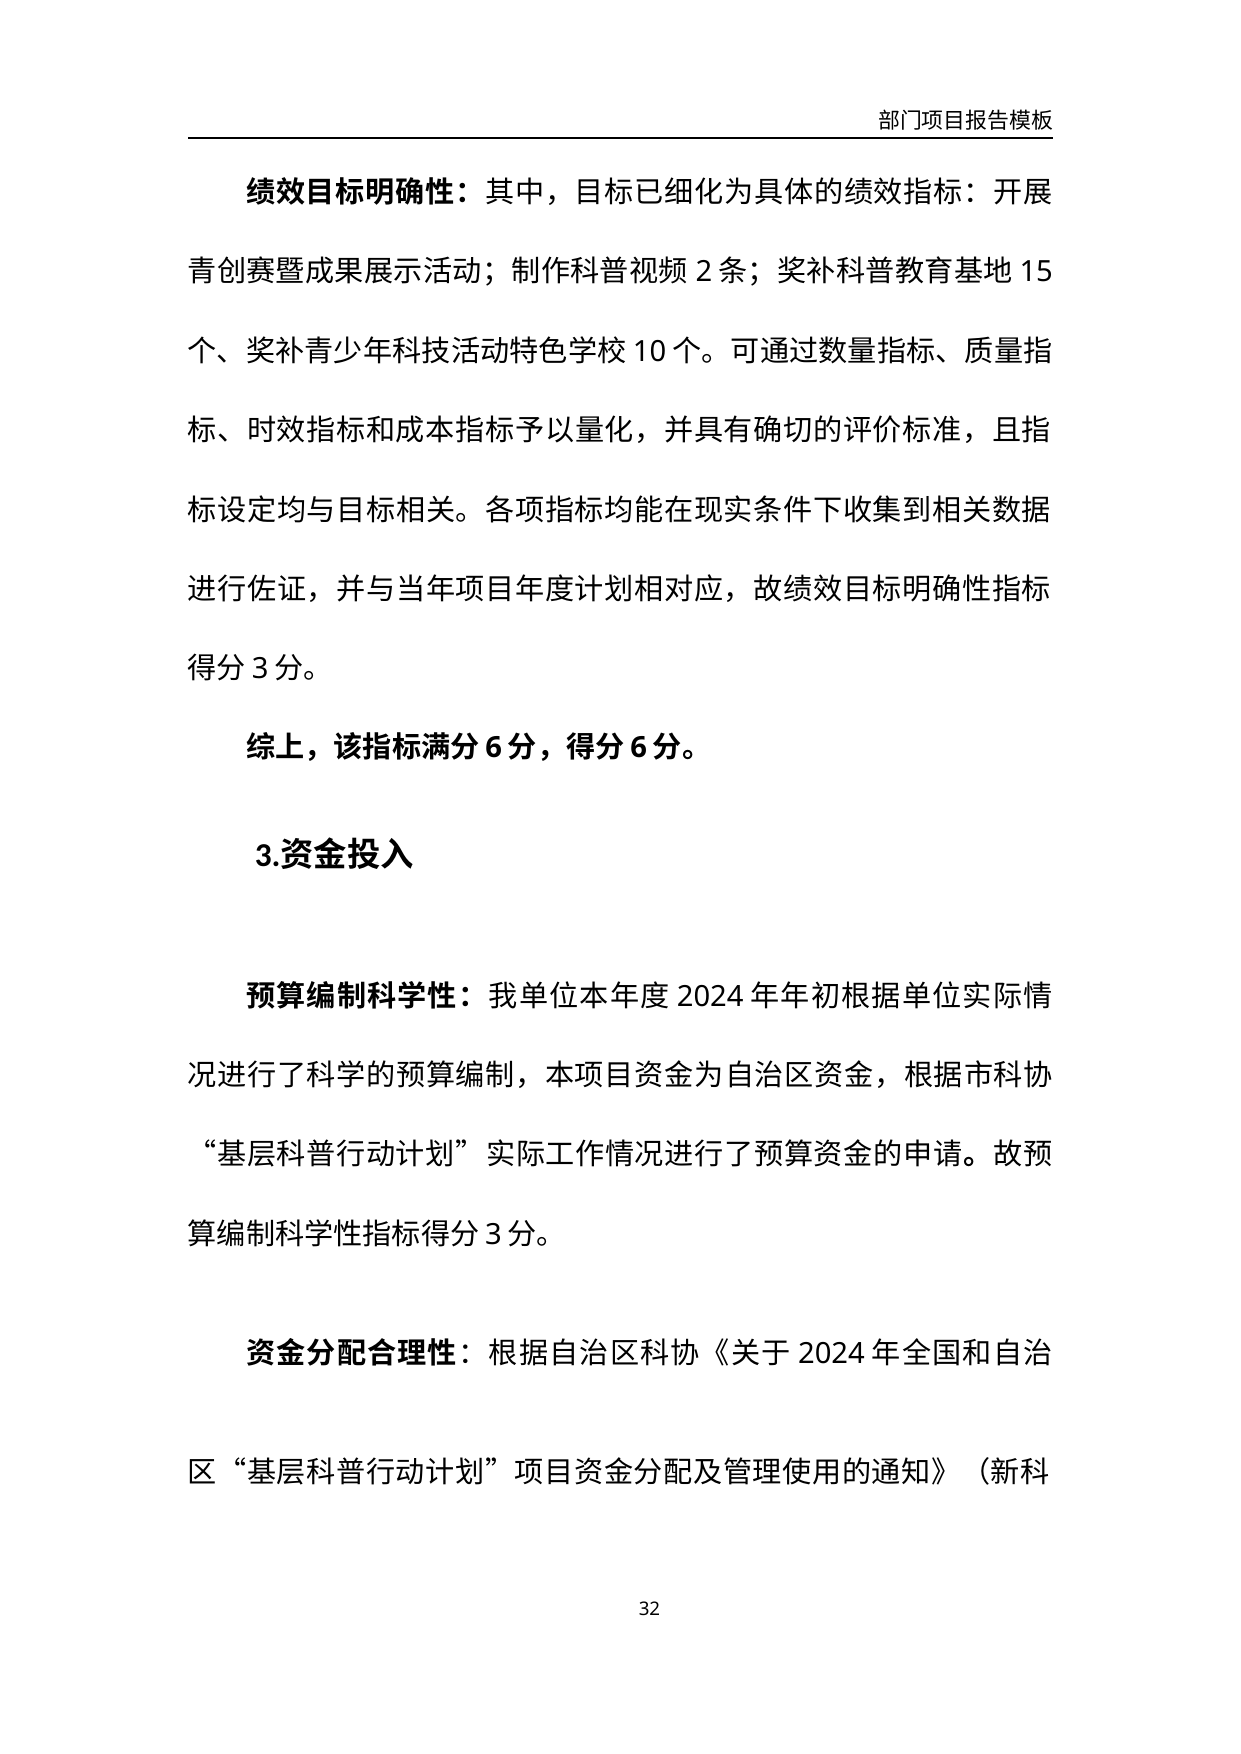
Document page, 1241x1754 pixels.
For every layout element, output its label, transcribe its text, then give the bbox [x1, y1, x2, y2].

text 绩效目标明确性：其中，目标已细化为具体的绩效指标：开展青创赛暨成果展示活动；制作科普视频2条；奖补科普教育基地15个、奖补青少年科技活动特色学校10个。可通过数量指标、质量指标、时效指标和成本指标予以量化，并具有确切的评价标准，且指标设定均与目标相关。各项指标均能在现实条件下收集到相关数据进行佐证，并与当年项目年度计划相对应，故绩效目标明确性指标得分3分。 [187, 150, 1053, 706]
subtitle 3.资金投入 [187, 812, 1053, 891]
text 综上，该指标满分6分，得分6分。 [187, 706, 1053, 785]
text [187, 1311, 1053, 1509]
text 预算编制科学性：我单位本年度2024年年初根据单位实际情况进行了科学的预算编制，本项目资金为自治区资金，根据市科协“基层科普行动计划”实际工作情况进行了预算资金的申请。故预算编制科学性指标得分3分。 [187, 954, 1053, 1271]
